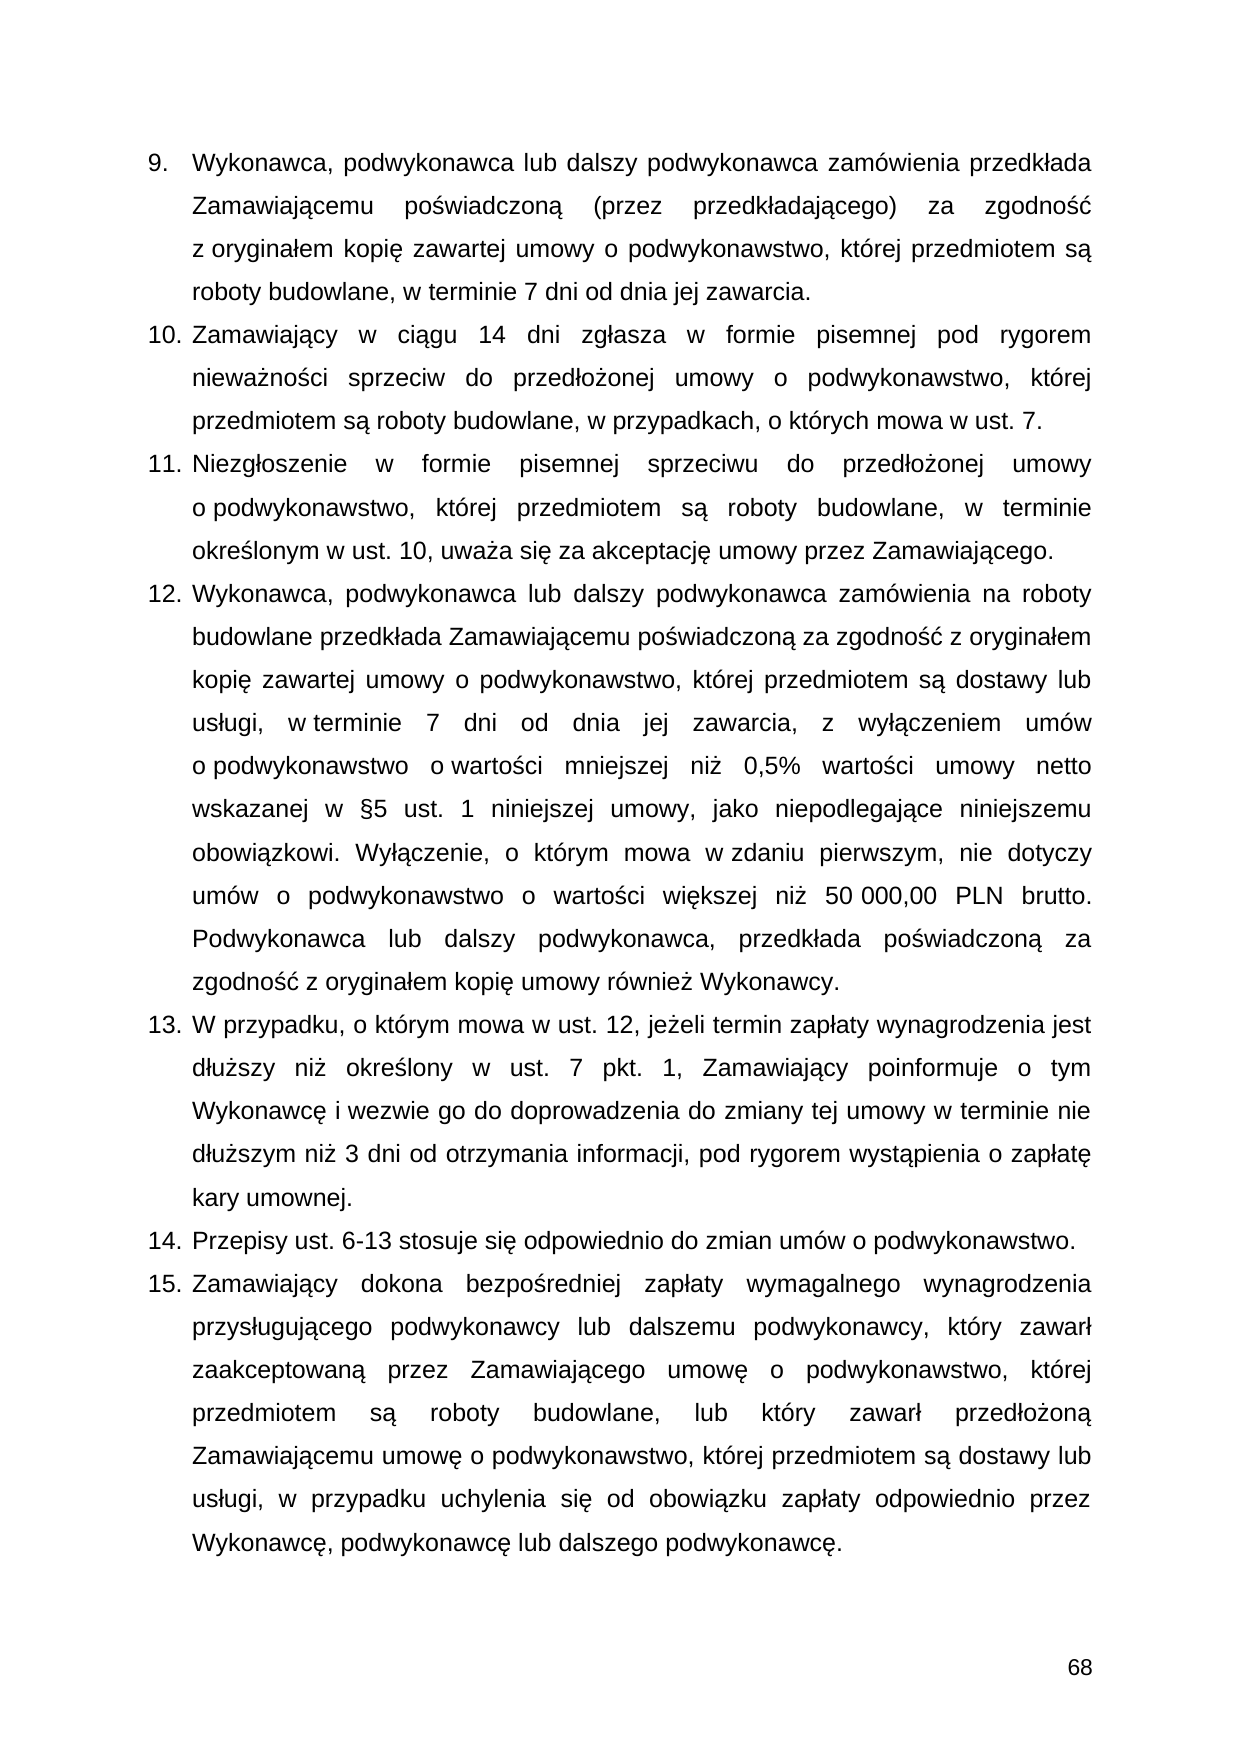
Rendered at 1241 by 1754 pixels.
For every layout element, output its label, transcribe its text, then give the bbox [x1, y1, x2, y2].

list Zamawiający dokona bezpośredniej zapłaty wymagalnego wynagrodzenia przysługującego podwykonawcy lub dalszemu podwykonawcy, który zawarł zaakceptowaną przez Zamawiającego umowę o podwykonawstwo, której przedmiotem są roboty budowlane, lub który zawarł przedłożoną Zamawiającemu umowę o podwykonawstwo, której przedmiotem są dostawy lub usługi, w przypadku uchylenia się od obowiązku zapłaty odpowiednio przez Wykonawcę, podwykonawcę lub dalszego podwykonawcę. [148, 1269, 1093, 1556]
list Zamawiający w ciągu 14 dni zgłasza w formie pisemnej pod rygorem nieważności sprzeciw do przedłożonej umowy o podwykonawstwo, której przedmiotem są roboty budowlane, w przypadkach, o których mowa w ust. 7. [148, 320, 1093, 435]
list Przepisy ust. 6-13 stosuje się odpowiednio do zmian umów o podwykonawstwo. [148, 1226, 1093, 1254]
list Wykonawca, podwykonawca lub dalszy podwykonawca zamówienia przedkłada Zamawiającemu poświadczoną (przez przedkładającego) za zgodność z oryginałem kopię zawartej umowy o podwykonawstwo, której przedmiotem są roboty budowlane, w terminie 7 dni od dnia jej zawarcia. [148, 148, 1093, 306]
list W przypadku, o którym mowa w ust. 12, jeżeli termin zapłaty wynagrodzenia jest dłuższy niż określony w ust. 7 pkt. 1, Zamawiający poinformuje o tym Wykonawcę i wezwie go do doprowadzenia do zmiany tej umowy w terminie nie dłuższym niż 3 dni od otrzymania informacji, pod rygorem wystąpienia o zapłatę kary umownej. [148, 1010, 1093, 1211]
list Niezgłoszenie w formie pisemnej sprzeciwu do przedłożonej umowy o podwykonawstwo, której przedmiotem są roboty budowlane, w terminie określonym w ust. 10, uważa się za akceptację umowy przez Zamawiającego. [148, 449, 1093, 564]
list Wykonawca, podwykonawca lub dalszy podwykonawca zamówienia na roboty budowlane przedkłada Zamawiającemu poświadczoną za zgodność z oryginałem kopię zawartej umowy o podwykonawstwo, której przedmiotem są dostawy lub usługi, w terminie 7 dni od dnia jej zawarcia, z wyłączeniem umów o podwykonawstwo o wartości mniejszej niż 0,5% wartości umowy netto wskazanej w §5 ust. 1 niniejszej umowy, jako niepodlegające niniejszemu obowiązkowi. Wyłączenie, o którym mowa w zdaniu pierwszym, nie dotyczy umów o podwykonawstwo o wartości większej niż 50 000,00 PLN brutto. Podwykonawca lub dalszy podwykonawca, przedkłada poświadczoną za zgodność z oryginałem kopię umowy również Wykonawcy. [148, 579, 1093, 996]
